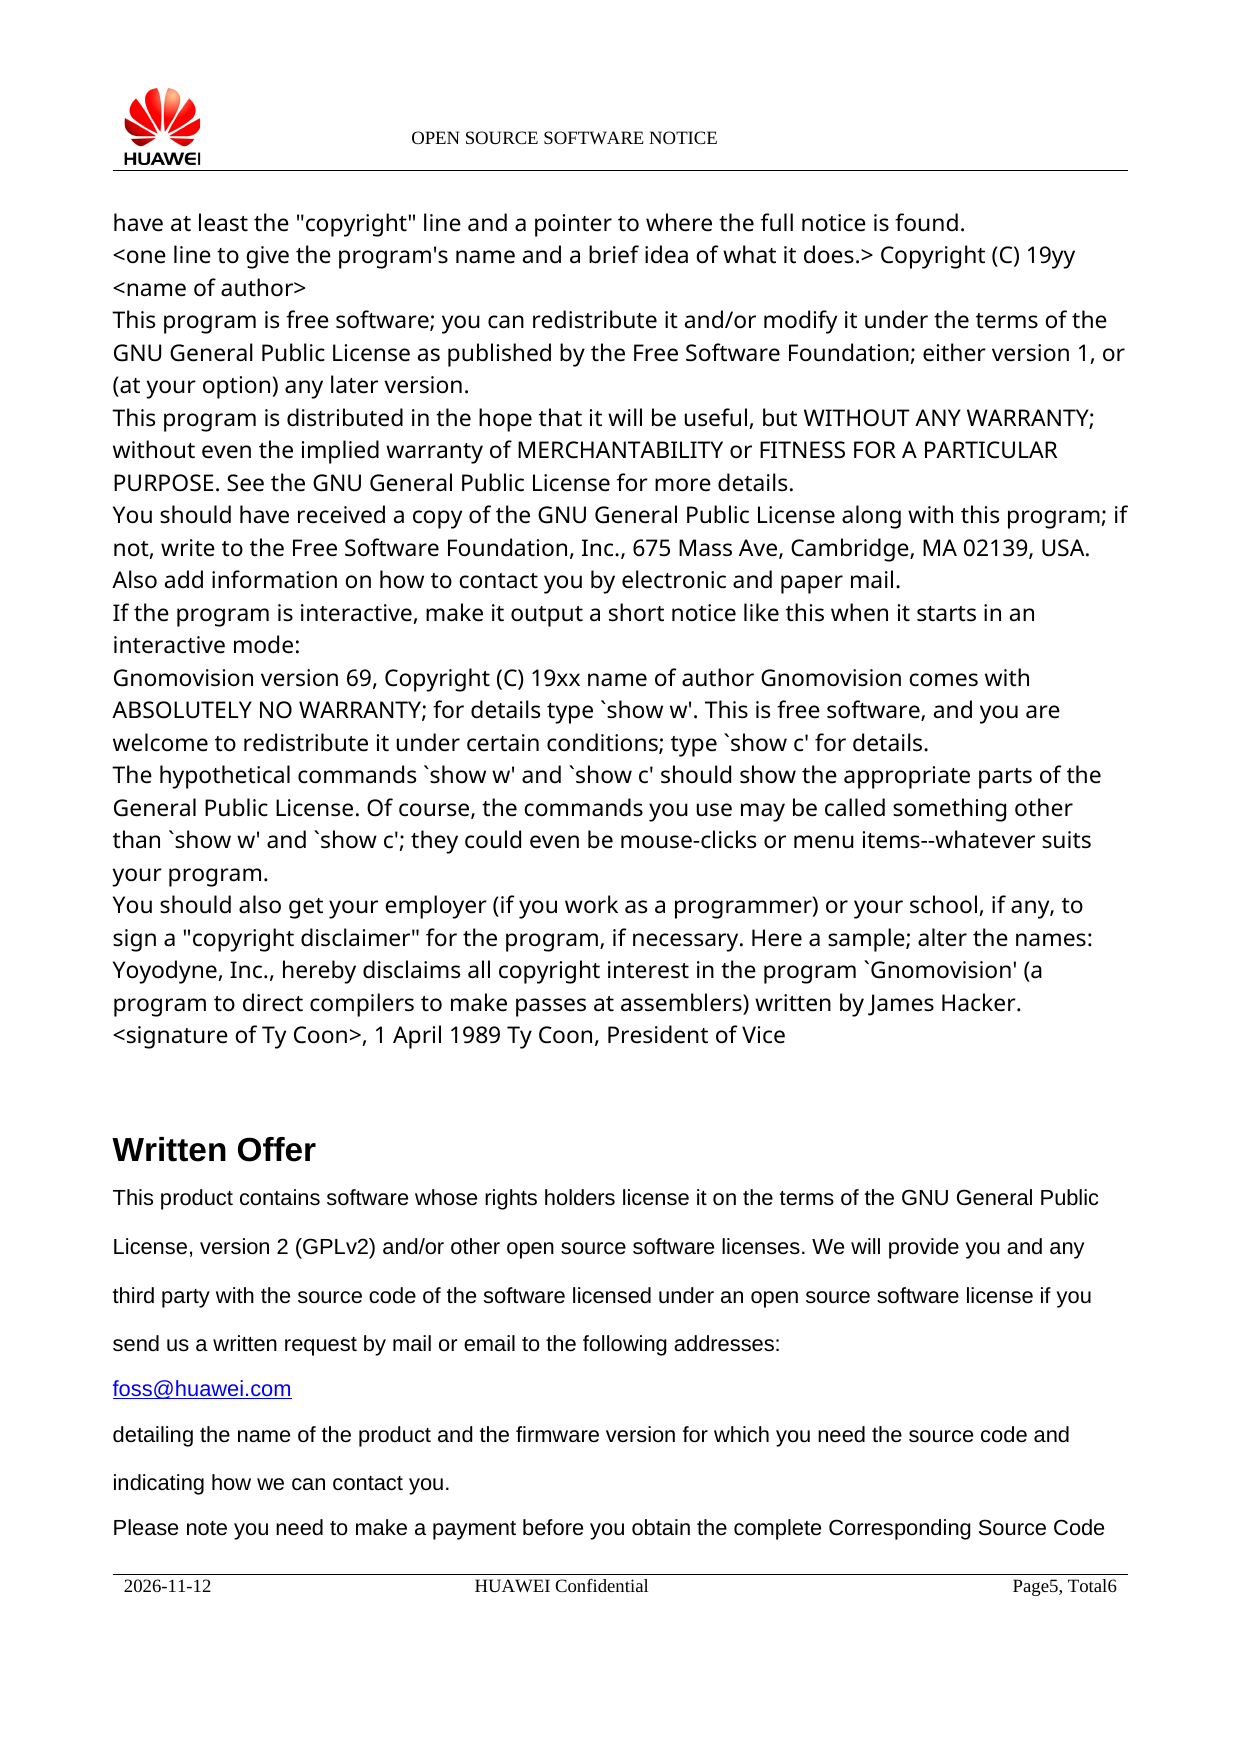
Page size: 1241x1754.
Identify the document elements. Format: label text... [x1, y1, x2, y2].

text If the program is interactive, make it output a short notice like this when it starts in an interactive mode: [112, 596, 1128, 661]
text The hypothetical commands `show w' and `show c' should show the appropriate parts of the General Public License. Of course, the commands you use may be called something other than `show w' and `show c'; they could even be mouse-clicks or menu items--whatever suits your program. [112, 759, 1128, 889]
text foss@huawei.com [112, 1373, 1128, 1405]
text Yoyodyne, Inc., hereby disclaims all copyright interest in the program `Gnomovision' (a program to direct compilers to make passes at assemblers) written by James Hacker. [112, 954, 1128, 1019]
picture [124, 88, 201, 165]
text Gnomovision version 69, Copyright (C) 19xx name of author Gnomovision comes with ABSOLUTELY NO WARRANTY; for details type `show w'. This is free software, and you are welcome to redistribute it under certain conditions; type `show c' for details. [112, 661, 1128, 759]
text <one line to give the program's name and a brief idea of what it does.> Copyright (C) 19yy <name of author> [112, 239, 1128, 304]
text You should have received a copy of the GNU General Public License along with this program; if not, write to the Free Software Foundation, Inc., 675 Mass Ave, Cambridge, MA 02139, USA. [112, 499, 1128, 564]
text This program is distributed in the hope that it will be useful, but WITHOUT ANY WARRANTY; without even the implied warranty of MERCHANTABILITY or FITNESS FOR A PARTICULAR PURPOSE. See the GNU General Public License for more details. [112, 401, 1128, 499]
text You should also get your employer (if you work as a programmer) or your school, if any, to sign a "copyright disclaimer" for the program, if necessary. Here a sample; alter the names: [112, 889, 1128, 954]
text This program is free software; you can redistribute it and/or modify it under the terms of the GNU General Public License as published by the Free Software Foundation; either version 1, or (at your option) any later version. [112, 304, 1128, 401]
text Written Offer [112, 1116, 1128, 1181]
text detailing the name of the product and the firmware version for which you need the source code and indicating how we can contact you. [112, 1418, 1128, 1499]
text <signature of Ty Coon>, 1 April 1989 Ty Coon, President of Vice [112, 1019, 1128, 1051]
text Also add information on how to contact you by electronic and paper mail. [112, 564, 1128, 596]
text This product contains software whose rights holders license it on the terms of the GNU General Public License, version 2 (GPLv2) and/or other open source software licenses. We will provide you and any third party with the source code of the software licensed under an open source software license if you send us a written request by mail or email to the following addresses: [112, 1181, 1128, 1360]
